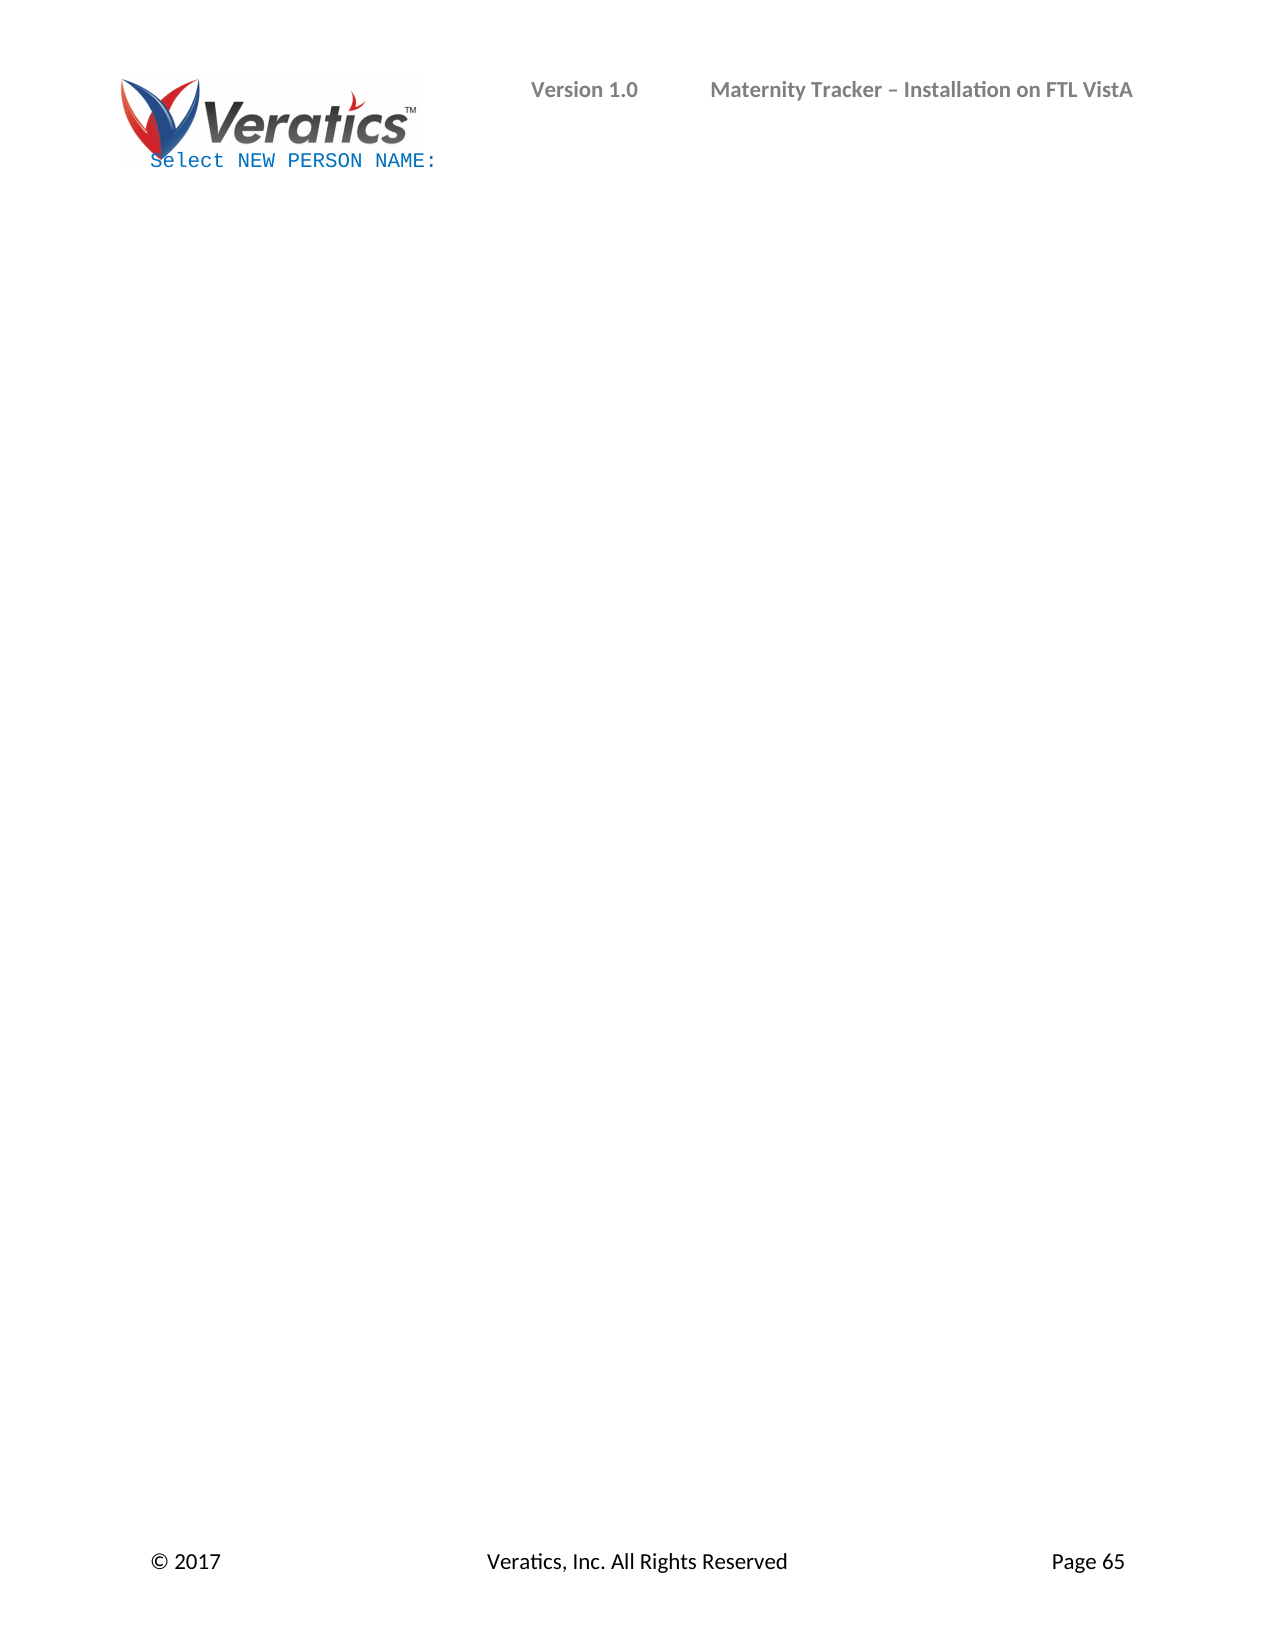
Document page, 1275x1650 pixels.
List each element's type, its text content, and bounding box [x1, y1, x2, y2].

picture [118, 75, 419, 162]
text Select NEW PERSON NAME: [150, 150, 1125, 174]
